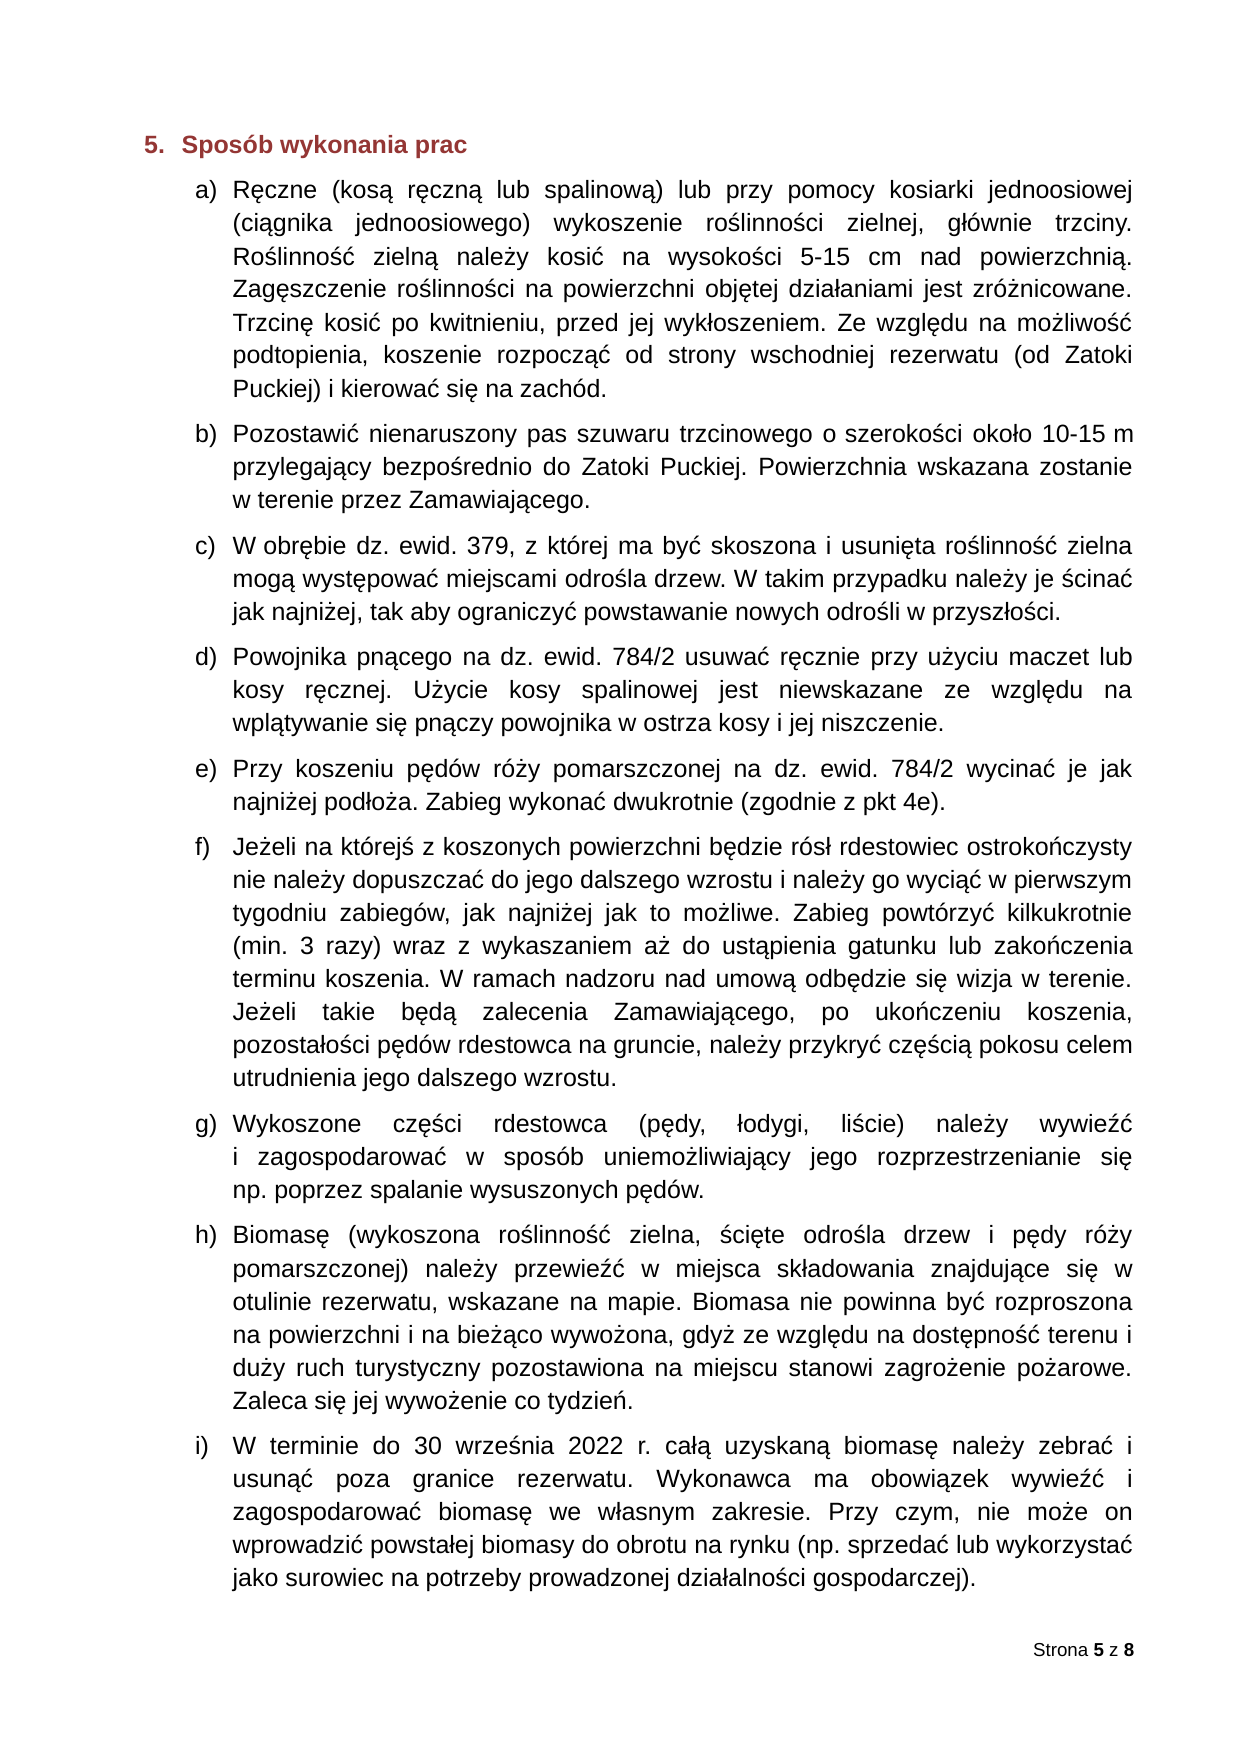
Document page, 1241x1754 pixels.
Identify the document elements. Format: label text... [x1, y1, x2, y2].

list Sposób wykonania prac [144, 130, 1134, 159]
list W terminie do 30 września 2022 r. całą uzyskaną biomasę należy zebrać i usunąć poza granice rezerwatu. Wykonawca ma obowiązek wywieźć i zagospodarować biomasę we własnym zakresie. Przy czym, nie może on wprowadzić powstałej biomasy do obrotu na rynku (np. sprzedać lub wykorzystać jako surowiec na potrzeby prowadzonej działalności gospodarczej). [195, 1431, 1134, 1592]
list Jeżeli na którejś z koszonych powierzchni będzie rósł rdestowiec ostrokończysty nie należy dopuszczać do jego dalszego wzrostu i należy go wyciąć w pierwszym tygodniu zabiegów, jak najniżej jak to możliwe. Zabieg powtórzyć kilkukrotnie (min. 3 razy) wraz z wykaszaniem aż do ustąpienia gatunku lub zakończenia terminu koszenia. W ramach nadzoru nad umową odbędzie się wizja w terenie. Jeżeli takie będą zalecenia Zamawiającego, po ukończeniu koszenia, pozostałości pędów rdestowca na gruncie, należy przykryć częścią pokosu celem utrudnienia jego dalszego wzrostu. [195, 832, 1134, 1092]
list Biomasę (wykoszona roślinność zielna, ścięte odrośla drzew i pędy róży pomarszczonej) należy przewieźć w miejsca składowania znajdujące się w otulinie rezerwatu, wskazane na mapie. Biomasa nie powinna być rozproszona na powierzchni i na bieżąco wywożona, gdyż ze względu na dostępność terenu i duży ruch turystyczny pozostawiona na miejscu stanowi zagrożenie pożarowe. Zaleca się jej wywożenie co tydzień. [195, 1221, 1134, 1414]
list W obrębie dz. ewid. 379, z której ma być skoszona i usunięta roślinność zielna mogą występować miejscami odrośla drzew. W takim przypadku należy je ścinać jak najniżej, tak aby ograniczyć powstawanie nowych odrośli w przyszłości. [195, 531, 1134, 625]
list Pozostawić nienaruszony pas szuwaru trzcinowego o szerokości około 10-15 m przylegający bezpośrednio do Zatoki Puckiej. Powierzchnia wskazana zostanie w terenie przez Zamawiającego. [195, 419, 1134, 514]
list Ręczne (kosą ręczną lub spalinową) lub przy pomocy kosiarki jednoosiowej (ciągnika jednoosiowego) wykoszenie roślinności zielnej, głównie trzciny. Roślinność zielną należy kosić na wysokości 5-15 cm nad powierzchnią. Zagęszczenie roślinności na powierzchni objętej działaniami jest zróżnicowane. Trzcinę kosić po kwitnieniu, przed jej wykłoszeniem. Ze względu na możliwość podtopienia, koszenie rozpocząć od strony wschodniej rezerwatu (od Zatoki Puckiej) i kierować się na zachód. [195, 175, 1134, 402]
list Wykoszone części rdestowca (pędy, łodygi, liście) należy wywieźć i zagospodarować w sposób uniemożliwiający jego rozprzestrzenianie się np. poprzez spalanie wysuszonych pędów. [195, 1109, 1134, 1204]
list Powojnika pnącego na dz. ewid. 784/2 usuwać ręcznie przy użyciu maczet lub kosy ręcznej. Użycie kosy spalinowej jest niewskazane ze względu na wplątywanie się pnączy powojnika w ostrza kosy i jej niszczenie. [195, 642, 1134, 737]
list Przy koszeniu pędów róży pomarszczonej na dz. ewid. 784/2 wycinać je jak najniżej podłoża. Zabieg wykonać dwukrotnie (zgodnie z pkt 4e). [195, 754, 1134, 816]
